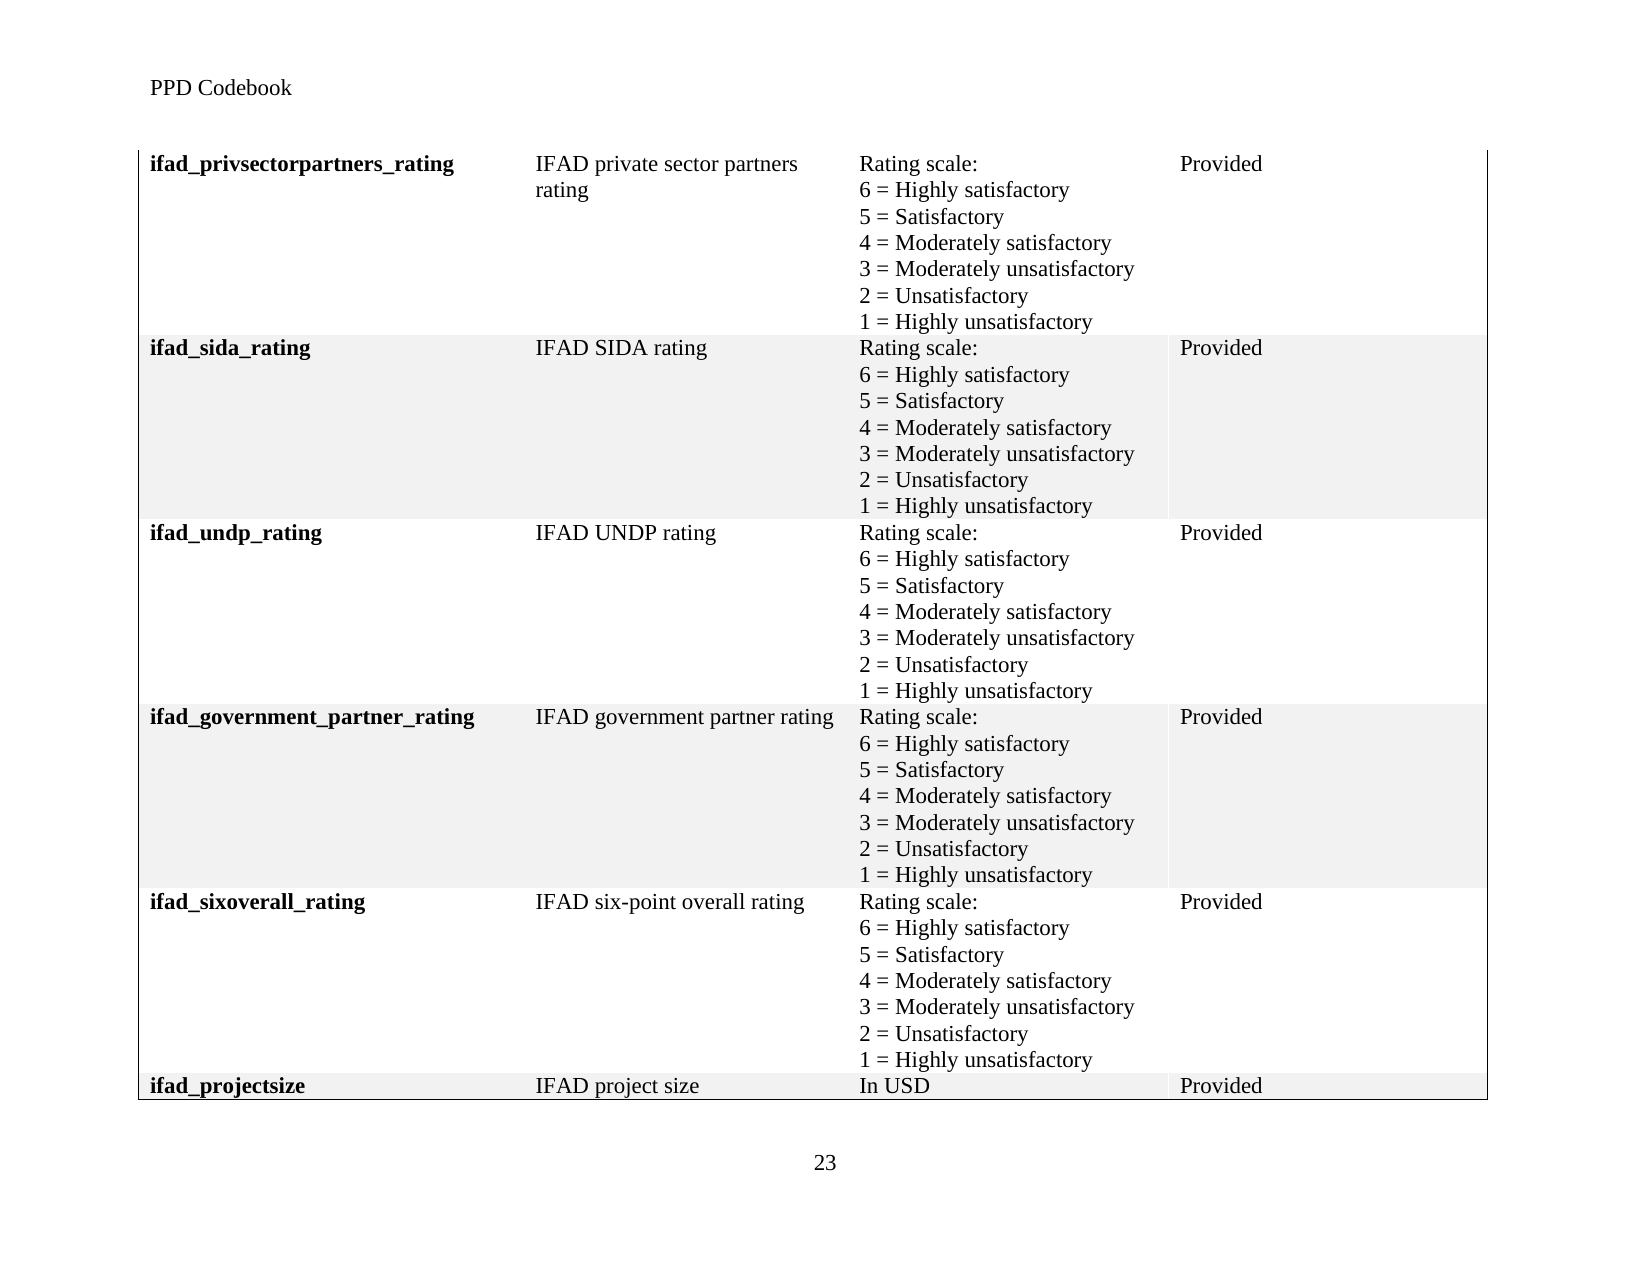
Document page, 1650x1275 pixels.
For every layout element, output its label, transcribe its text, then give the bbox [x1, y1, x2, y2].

table_cell IFAD government partner rating [524, 704, 848, 888]
table_cell Provided [1169, 888, 1487, 1072]
table_cell Provided [1169, 150, 1487, 334]
table_cell IFAD six-point overall rating [524, 888, 848, 1072]
table_cell IFAD SIDA rating [524, 335, 848, 519]
table_cell ifad_sixoverall_rating [139, 888, 524, 1072]
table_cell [848, 150, 1168, 334]
table_cell Provided [1169, 519, 1487, 703]
table_cell Provided [1169, 335, 1487, 519]
table_cell IFAD UNDP rating [524, 519, 848, 703]
table_cell ifad_undp_rating [139, 519, 524, 703]
table_cell ifad_sida_rating [139, 335, 524, 519]
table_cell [848, 1073, 1168, 1099]
table_cell IFAD private sector partners rating [524, 150, 848, 334]
table_cell ifad_projectsize [139, 1073, 524, 1099]
table_cell IFAD project size [524, 1073, 848, 1099]
table_cell Provided [1169, 1073, 1487, 1099]
table_cell ifad_privsectorpartners_rating [139, 150, 524, 334]
table_cell Provided [1169, 704, 1487, 888]
table_cell ifad_government_partner_rating [139, 704, 524, 888]
